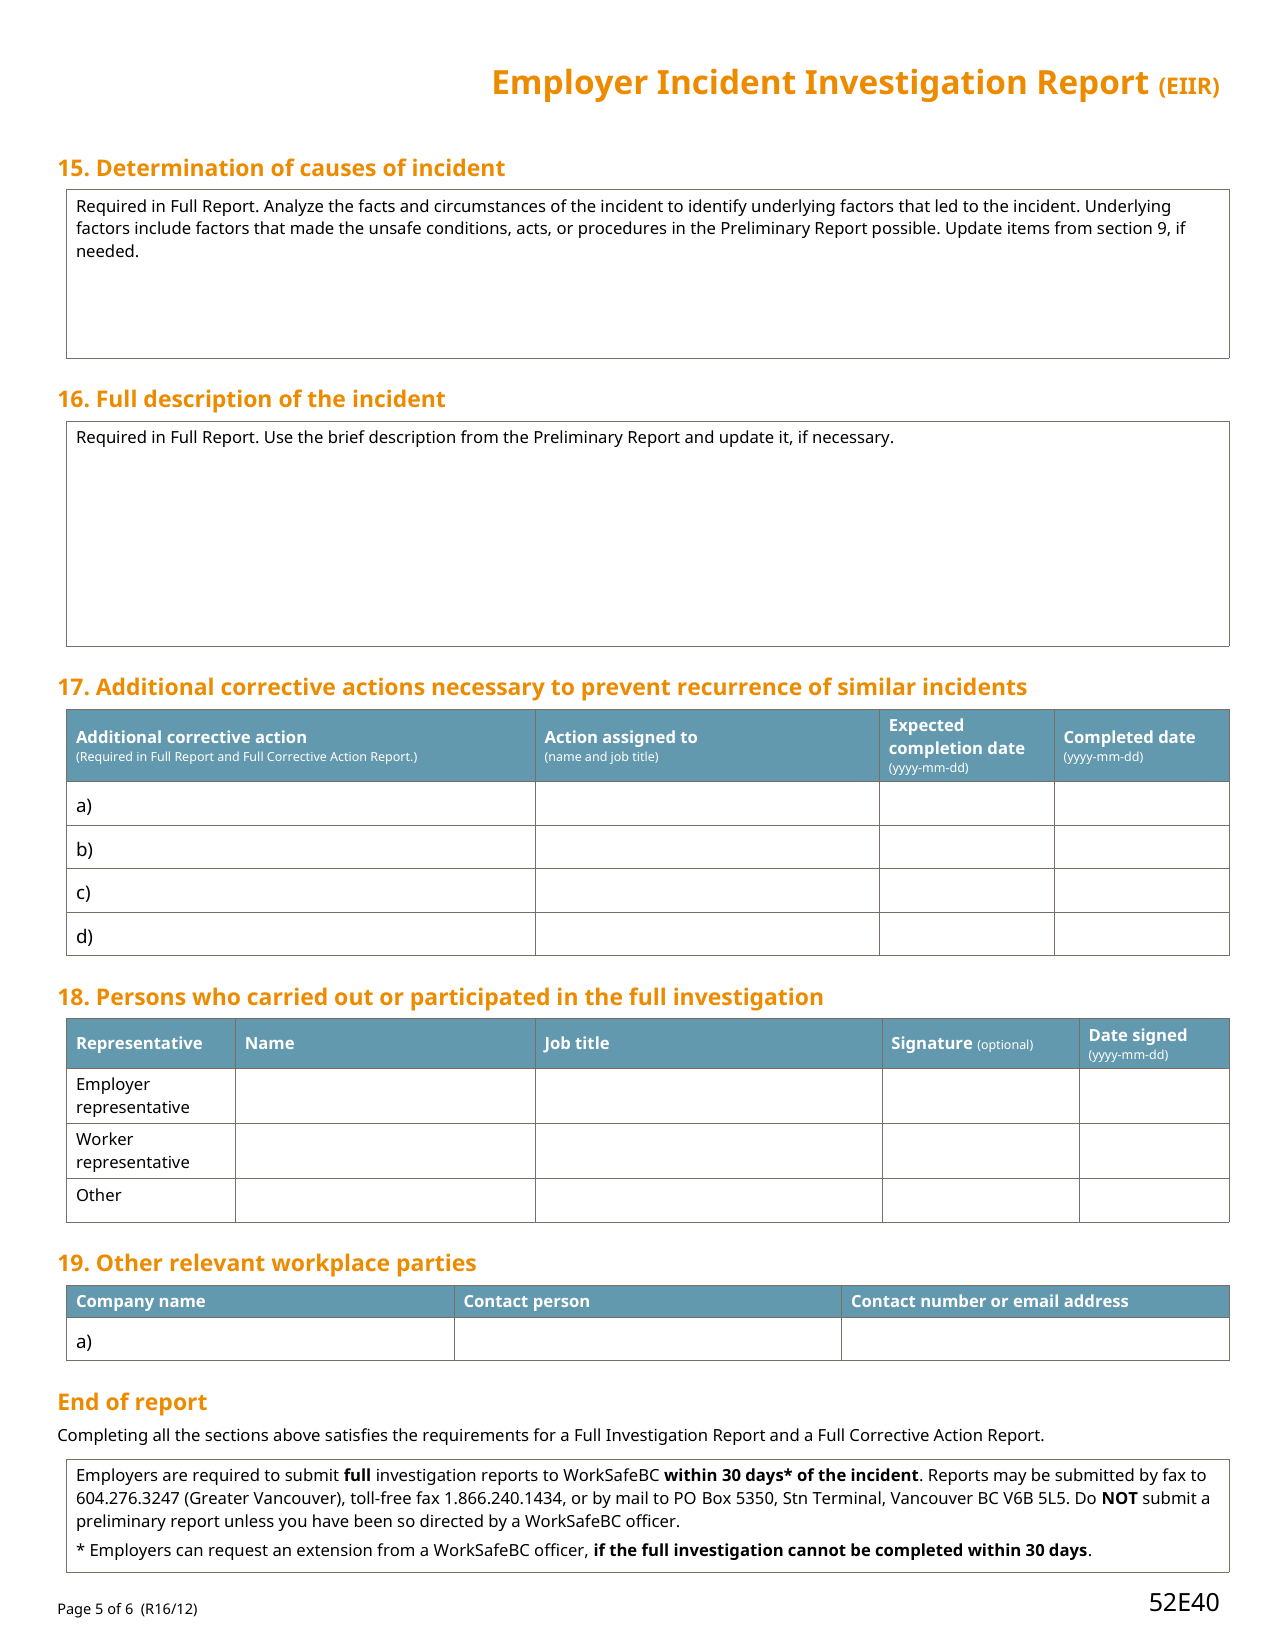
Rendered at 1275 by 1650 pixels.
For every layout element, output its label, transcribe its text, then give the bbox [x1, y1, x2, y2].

table_cell [236, 1124, 535, 1178]
subtitle 18. Persons who carried out or participated in the full investigation [57, 981, 1218, 1012]
table_header Name [236, 1019, 535, 1068]
table_cell [536, 782, 879, 824]
table_header Additional corrective action (Required in Full Report and Full Corrective Action Report.) [67, 710, 535, 781]
table_header Contact number or email address [842, 1286, 1229, 1317]
table_cell Other [67, 1179, 235, 1221]
table_header Expected completion date (yyyy-mm-dd) [880, 710, 1054, 781]
table_header Signature (optional) [883, 1019, 1079, 1068]
table_cell [880, 913, 1054, 955]
table_header Date signed (yyyy-mm-dd) [1080, 1019, 1229, 1068]
table_cell a) [67, 1318, 454, 1360]
table_cell [536, 913, 879, 955]
table_header Job title [536, 1019, 882, 1068]
table_cell [536, 869, 879, 912]
table_header Required in Full Report. Use the brief description from the Preliminary Report and update it, if necessary. [67, 422, 1229, 646]
table_cell [1055, 869, 1229, 912]
table_cell [1055, 782, 1229, 824]
table_cell c) [67, 869, 535, 912]
table_cell Worker representative [67, 1124, 235, 1178]
table_cell [236, 1179, 535, 1221]
text Completing all the sections above satisfies the requirements for a Full Investigation Report and a Full Corrective Action Report. [57, 1423, 1218, 1446]
table_cell [1080, 1179, 1229, 1221]
table_header Action assigned to (name and job title) [536, 710, 879, 781]
table_cell [880, 782, 1054, 824]
table_cell [842, 1318, 1229, 1360]
table_cell a) [67, 782, 535, 824]
table_cell [880, 869, 1054, 912]
table_cell [455, 1318, 841, 1360]
table_cell [536, 1069, 882, 1123]
table_cell [536, 1179, 882, 1221]
table_cell [1055, 826, 1229, 868]
subtitle 16. Full description of the incident [57, 383, 1218, 414]
table_cell [883, 1124, 1079, 1178]
subtitle 19. Other relevant workplace parties [57, 1247, 1218, 1278]
table_cell b) [67, 826, 535, 868]
table_cell d) [67, 913, 535, 955]
table_header Completed date (yyyy-mm-dd) [1055, 710, 1229, 781]
table_cell [1055, 913, 1229, 955]
table_cell [883, 1179, 1079, 1221]
table_cell [1080, 1069, 1229, 1123]
table_header Contact person [455, 1286, 841, 1317]
subtitle 17. Additional corrective actions necessary to prevent recurrence of similar incidents [57, 671, 1218, 703]
subtitle 15. Determination of causes of incident [57, 152, 1218, 183]
table_cell [236, 1069, 535, 1123]
table_cell [883, 1069, 1079, 1123]
table_cell Employer representative [67, 1069, 235, 1123]
subtitle End of report [57, 1386, 1218, 1417]
table_cell [536, 1124, 882, 1178]
table_header Required in Full Report. Analyze the facts and circumstances of the incident to identify underlying factors that led to the incident. Underlying factors include factors that made the unsafe conditions, acts, or procedures in the Preliminary Report possible. Update items from section 9, if needed. [67, 190, 1229, 358]
table_cell [1080, 1124, 1229, 1178]
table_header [67, 1460, 1229, 1572]
table_header Representative [67, 1019, 235, 1068]
table_cell [536, 826, 879, 868]
table_header Company name [67, 1286, 454, 1317]
table_cell [880, 826, 1054, 868]
